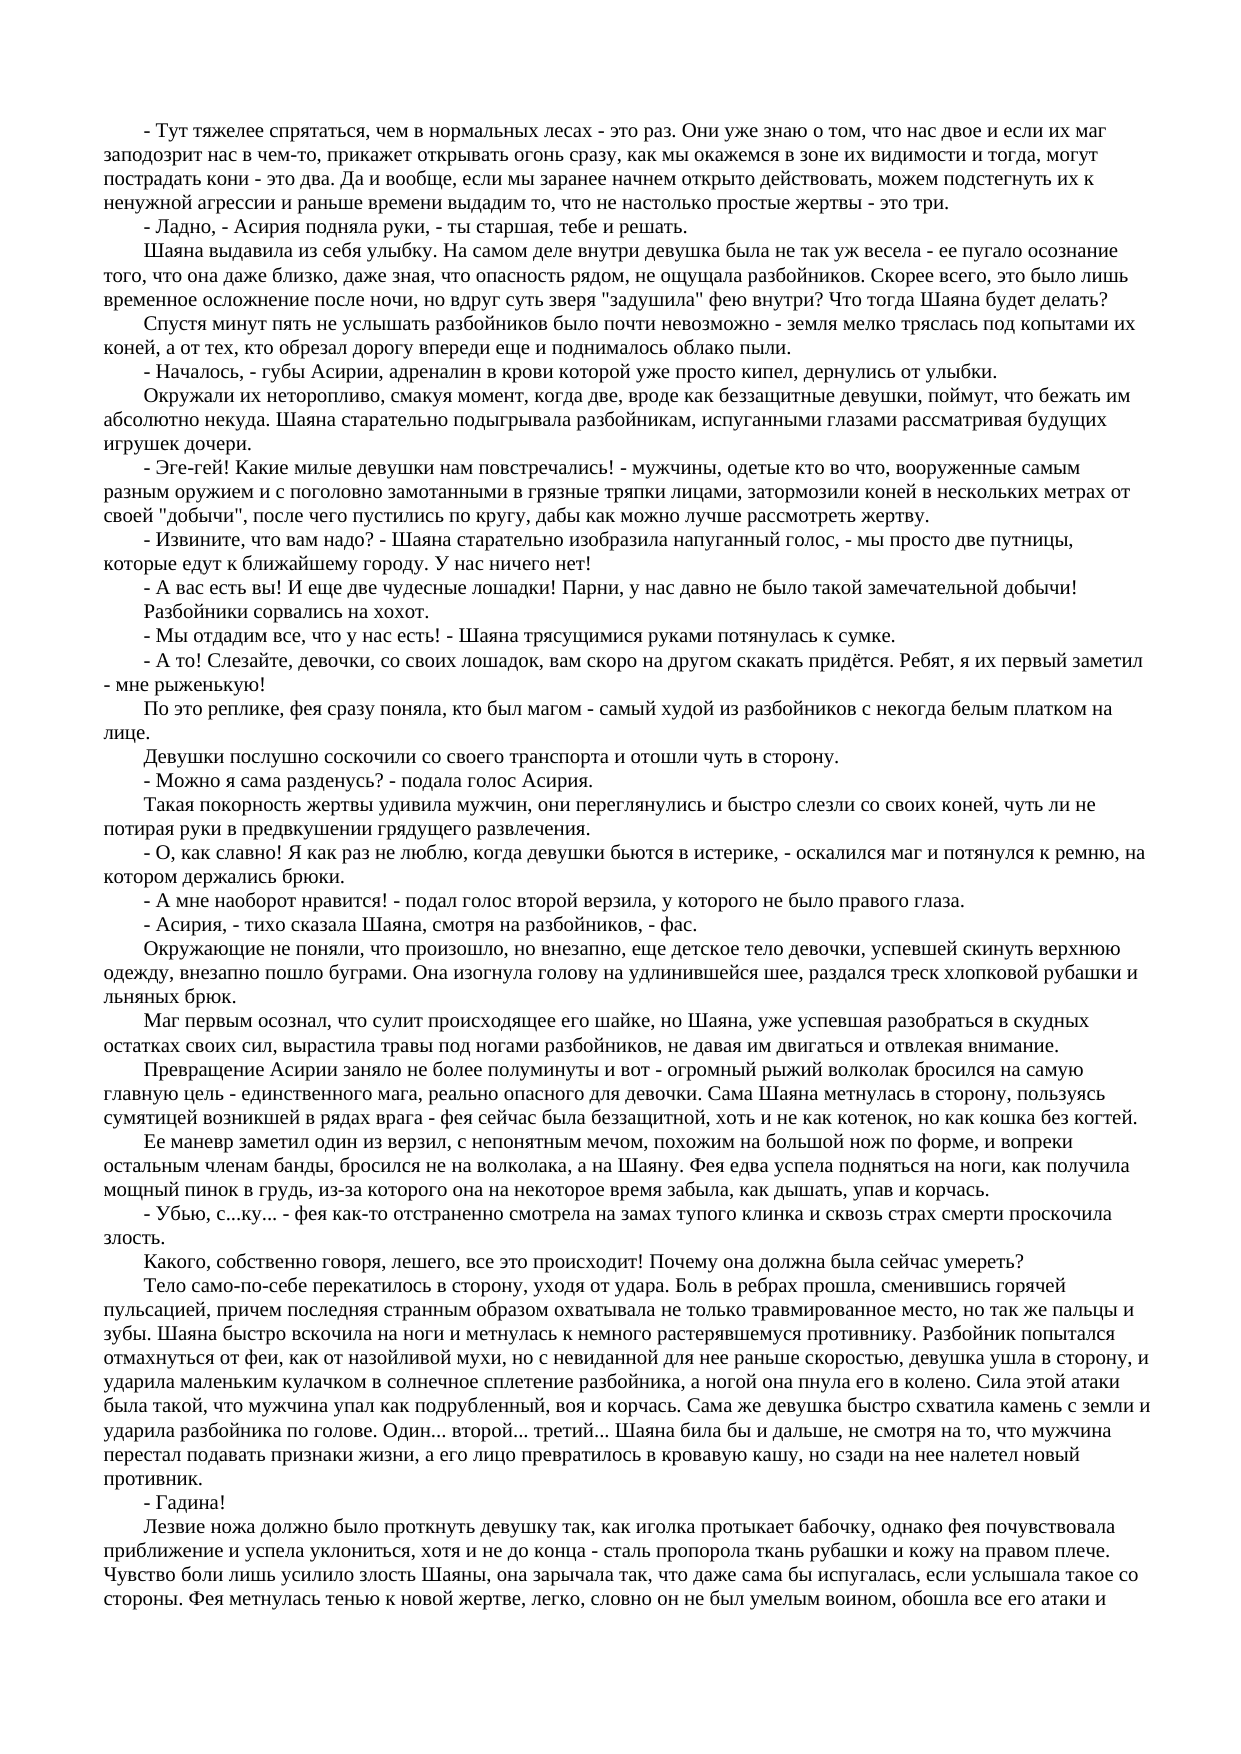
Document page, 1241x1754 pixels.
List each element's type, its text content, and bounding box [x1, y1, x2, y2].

text Ее маневр заметил один из верзил, с непонятным мечом, похожим на большой нож по форме, и вопреки остальным членам банды, бросился не на волколака, а на Шаяну. Фея едва успела подняться на ноги, как получила мощный пинок в грудь, из-за которого она на некоторое время забыла, как дышать, упав и корчась. [103, 1129, 1152, 1201]
text - А вас есть вы! И еще две чудесные лошадки! Парни, у нас давно не было такой замечательной добычи! [103, 575, 1152, 599]
text - А то! Слезайте, девочки, со своих лошадок, вам скоро на другом скакать придётся. Ребят, я их первый заметил - мне рыженькую! [103, 647, 1152, 696]
text - Тут тяжелее спрятаться, чем в нормальных лесах - это раз. Они уже знаю о том, что нас двое и если их маг заподозрит нас в чем-то, прикажет открывать огонь сразу, как мы окажемся в зоне их видимости и тогда, могут пострадать кони - это два. Да и вообще, если мы заранее начнем открыто действовать, можем подстегнуть их к ненужной агрессии и раньше времени выдадим то, что не настолько простые жертвы - это три. [103, 118, 1152, 214]
text - Мы отдадим все, что у нас есть! - Шаяна трясущимися руками потянулась к сумке. [103, 623, 1152, 647]
text Окружали их неторопливо, смакуя момент, когда две, вроде как беззащитные девушки, поймут, что бежать им абсолютно некуда. Шаяна старательно подыгрывала разбойникам, испуганными глазами рассматривая будущих игрушек дочери. [103, 383, 1152, 455]
text Девушки послушно соскочили со своего транспорта и отошли чуть в сторону. [103, 744, 1152, 768]
text - О, как славно! Я как раз не люблю, когда девушки бьются в истерике, - оскалился маг и потянулся к ремню, на котором держались брюки. [103, 840, 1152, 888]
text - Эге-гей! Какие милые девушки нам повстречались! - мужчины, одетые кто во что, вооруженные самым разным оружием и с поголовно замотанными в грязные тряпки лицами, затормозили коней в нескольких метрах от своей "добычи", после чего пустились по кругу, дабы как можно лучше рассмотреть жертву. [103, 455, 1152, 527]
text - Началось, - губы Асирии, адреналин в крови которой уже просто кипел, дернулись от улыбки. [103, 359, 1152, 383]
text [103, 1514, 1152, 1610]
text Окружающие не поняли, что произошло, но внезапно, еще детское тело девочки, успевшей скинуть верхнюю одежду, внезапно пошло буграми. Она изогнула голову на удлинившейся шее, раздался треск хлопковой рубашки и льняных брюк. [103, 936, 1152, 1008]
text Превращение Асирии заняло не более полуминуты и вот - огромный рыжий волколак бросился на самую главную цель - единственного мага, реально опасного для девочки. Сама Шаяна метнулась в сторону, пользуясь сумятицей возникшей в рядах врага - фея сейчас была беззащитной, хоть и не как котенок, но как кошка без когтей. [103, 1057, 1152, 1129]
text - Асирия, - тихо сказала Шаяна, смотря на разбойников, - фас. [103, 912, 1152, 936]
text - Гадина! [103, 1490, 1152, 1514]
text Маг первым осознал, что сулит происходящее его шайке, но Шаяна, уже успевшая разобраться в скудных остатках своих сил, вырастила травы под ногами разбойников, не давая им двигаться и отвлекая внимание. [103, 1008, 1152, 1057]
text - А мне наоборот нравится! - подал голос второй верзила, у которого не было правого глаза. [103, 888, 1152, 912]
text - Можно я сама разденусь? - подала голос Асирия. [103, 768, 1152, 792]
text Шаяна выдавила из себя улыбку. На самом деле внутри девушка была не так уж весела - ее пугало осознание того, что она даже близко, даже зная, что опасность рядом, не ощущала разбойников. Скорее всего, это было лишь временное осложнение после ночи, но вдруг суть зверя "задушила" фею внутри? Что тогда Шаяна будет делать? [103, 238, 1152, 311]
text Какого, собственно говоря, лешего, все это происходит! Почему она должна была сейчас умереть? [103, 1249, 1152, 1273]
text - Ладно, - Асирия подняла руки, - ты старшая, тебе и решать. [103, 214, 1152, 238]
text Спустя минут пять не услышать разбойников было почти невозможно - земля мелко тряслась под копытами их коней, а от тех, кто обрезал дорогу впереди еще и поднималось облако пыли. [103, 311, 1152, 359]
text По это реплике, фея сразу поняла, кто был магом - самый худой из разбойников с некогда белым платком на лице. [103, 696, 1152, 744]
text Разбойники сорвались на хохот. [103, 599, 1152, 623]
text - Извините, что вам надо? - Шаяна старательно изобразила напуганный голос, - мы просто две путницы, которые едут к ближайшему городу. У нас ничего нет! [103, 527, 1152, 575]
text - Убью, с...ку... - фея как-то отстраненно смотрела на замах тупого клинка и сквозь страх смерти проскочила злость. [103, 1201, 1152, 1249]
text Тело само-по-себе перекатилось в сторону, уходя от удара. Боль в ребрах прошла, сменившись горячей пульсацией, причем последняя странным образом охватывала не только травмированное место, но так же пальцы и зубы. Шаяна быстро вскочила на ноги и метнулась к немного растерявшемуся противнику. Разбойник попытался отмахнуться от феи, как от назойливой мухи, но с невиданной для нее раньше скоростью, девушка ушла в сторону, и ударила маленьким кулачком в солнечное сплетение разбойника, а ногой она пнула его в колено. Сила этой атаки была такой, что мужчина упал как подрубленный, воя и корчась. Сама же девушка быстро схватила камень с земли и ударила разбойника по голове. Один... второй... третий... Шаяна била бы и дальше, не смотря на то, что мужчина перестал подавать признаки жизни, а его лицо превратилось в кровавую кашу, но сзади на нее налетел новый противник. [103, 1273, 1152, 1490]
text Такая покорность жертвы удивила мужчин, они переглянулись и быстро слезли со своих коней, чуть ли не потирая руки в предвкушении грядущего развлечения. [103, 792, 1152, 840]
